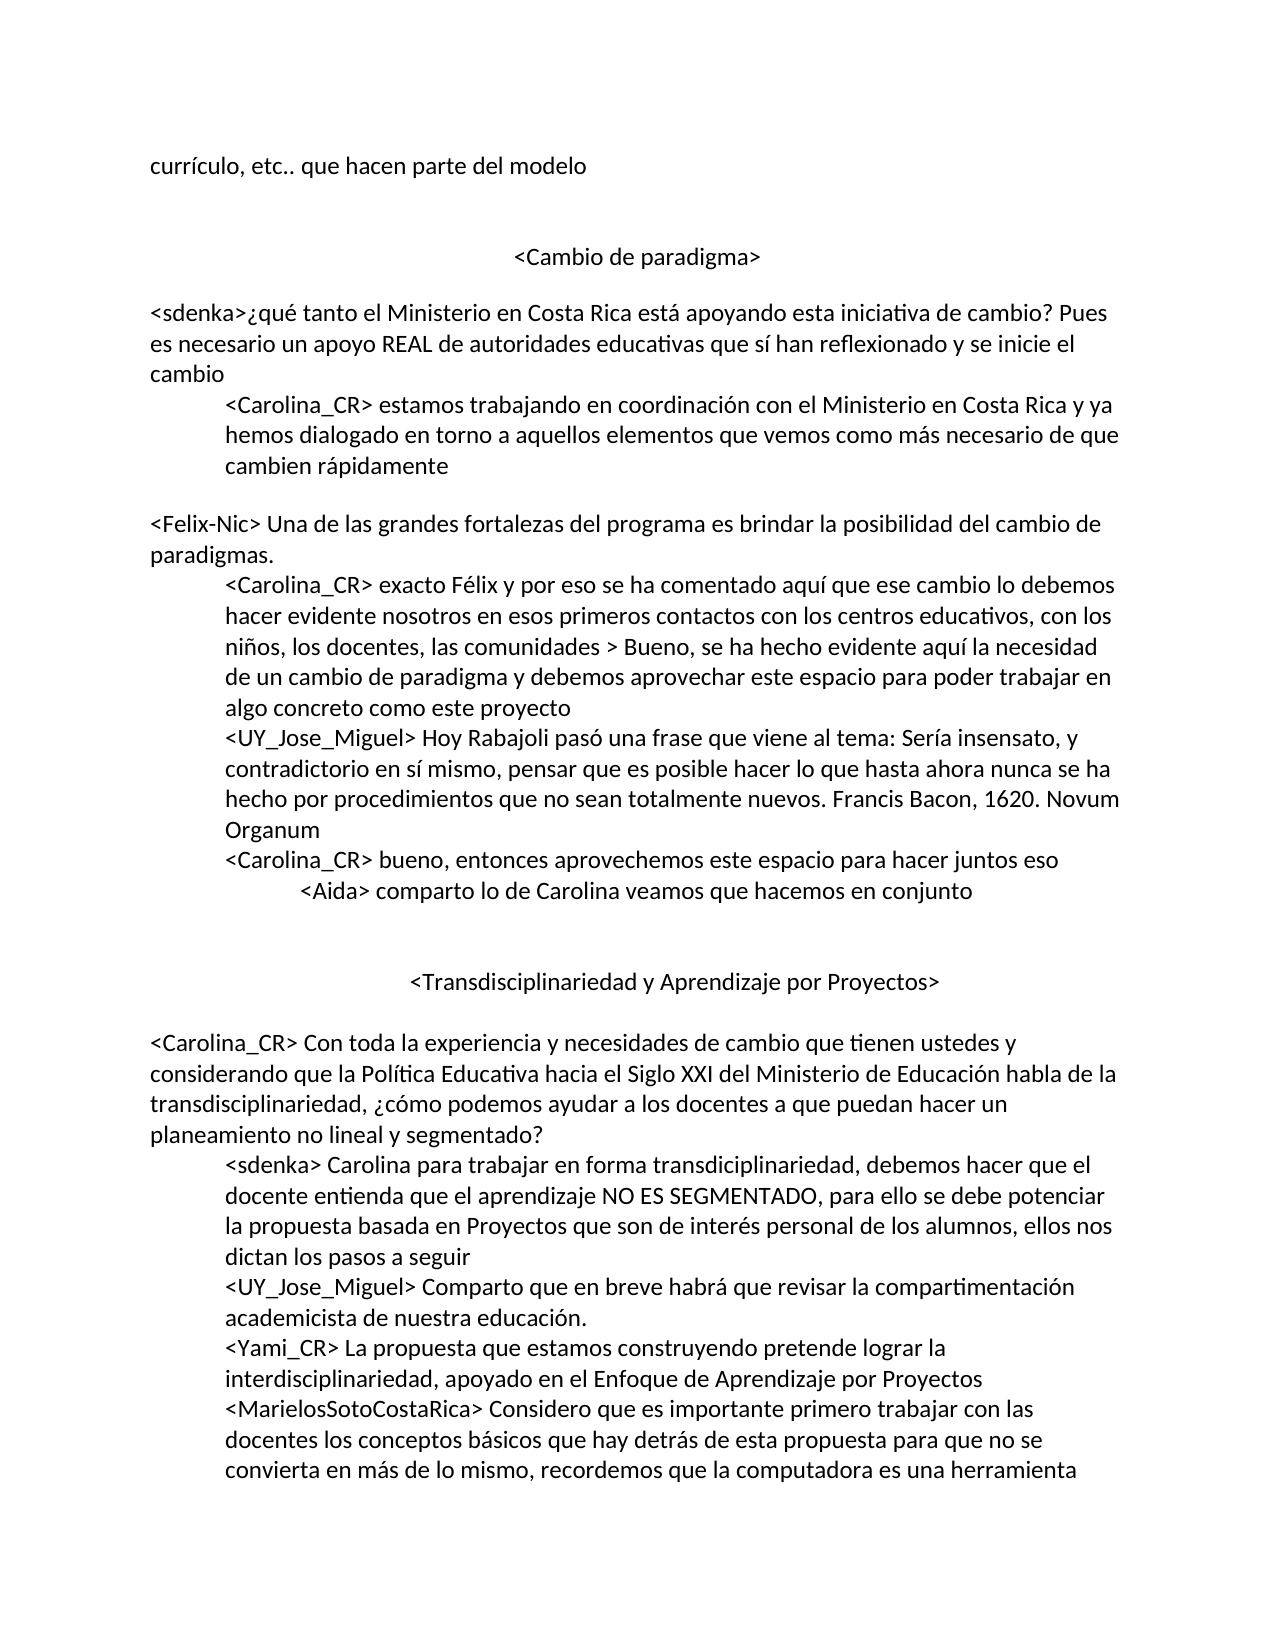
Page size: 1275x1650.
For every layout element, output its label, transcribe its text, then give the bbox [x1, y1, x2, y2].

text <Transdisciplinariedad y Aprendizaje por Proyectos> [225, 966, 1125, 997]
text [150, 150, 1125, 181]
text <Carolina_CR> bueno, entonces aprovechemos este espacio para hacer juntos eso [225, 844, 1125, 875]
text <sdenka>¿qué tanto el Ministerio en Costa Rica está apoyando esta iniciativa de cambio? Pues es necesario un apoyo REAL de autoridades educativas que sí han reflexionado y se inicie el cambio [150, 297, 1125, 389]
text <Carolina_CR> Con toda la experiencia y necesidades de cambio que tienen ustedes y considerando que la Política Educativa hacia el Siglo XXI del Ministerio de Educación habla de la transdisciplinariedad, ¿cómo podemos ayudar a los docentes a que puedan hacer un planeamiento no lineal y segmentado? [150, 1027, 1125, 1149]
text <sdenka> Carolina para trabajar en forma transdiciplinariedad, debemos hacer que el docente entienda que el aprendizaje NO ES SEGMENTADO, para ello se debe potenciar la propuesta basada en Proyectos que son de interés personal de los alumnos, ellos nos dictan los pasos a seguir [225, 1149, 1125, 1272]
text <Carolina_CR> exacto Félix y por eso se ha comentado aquí que ese cambio lo debemos hacer evidente nosotros en esos primeros contactos con los centros educativos, con los niños, los docentes, las comunidades > Bueno, se ha hecho evidente aquí la necesidad de un cambio de paradigma y debemos aprovechar este espacio para poder trabajar en algo concreto como este proyecto [225, 569, 1125, 722]
text <MarielosSotoCostaRica> Considero que es importante primero trabajar con las docentes los conceptos básicos que hay detrás de esta propuesta para que no se convierta en más de lo mismo, recordemos que la computadora es una herramienta [225, 1394, 1125, 1485]
text <Aida> comparto lo de Carolina veamos que hacemos en conjunto [225, 875, 1125, 905]
text <Felix-Nic> Una de las grandes fortalezas del programa es brindar la posibilidad del cambio de paradigmas. [150, 508, 1125, 569]
text <Yami_CR> La propuesta que estamos construyendo pretende lograr la interdisciplinariedad, apoyado en el Enfoque de Aprendizaje por Proyectos [225, 1333, 1125, 1394]
text <Cambio de paradigma> [150, 242, 1125, 272]
text <UY_Jose_Miguel> Comparto que en breve habrá que revisar la compartimentación academicista de nuestra educación. [225, 1272, 1125, 1333]
text <UY_Jose_Miguel> Hoy Rabajoli pasó una frase que viene al tema: Sería insensato, y contradictorio en sí mismo, pensar que es posible hacer lo que hasta ahora nunca se ha hecho por procedimientos que no sean totalmente nuevos. Francis Bacon, 1620. Novum Organum [225, 722, 1125, 844]
text <Carolina_CR> estamos trabajando en coordinación con el Ministerio en Costa Rica y ya hemos dialogado en torno a aquellos elementos que vemos como más necesario de que cambien rápidamente [225, 389, 1125, 481]
